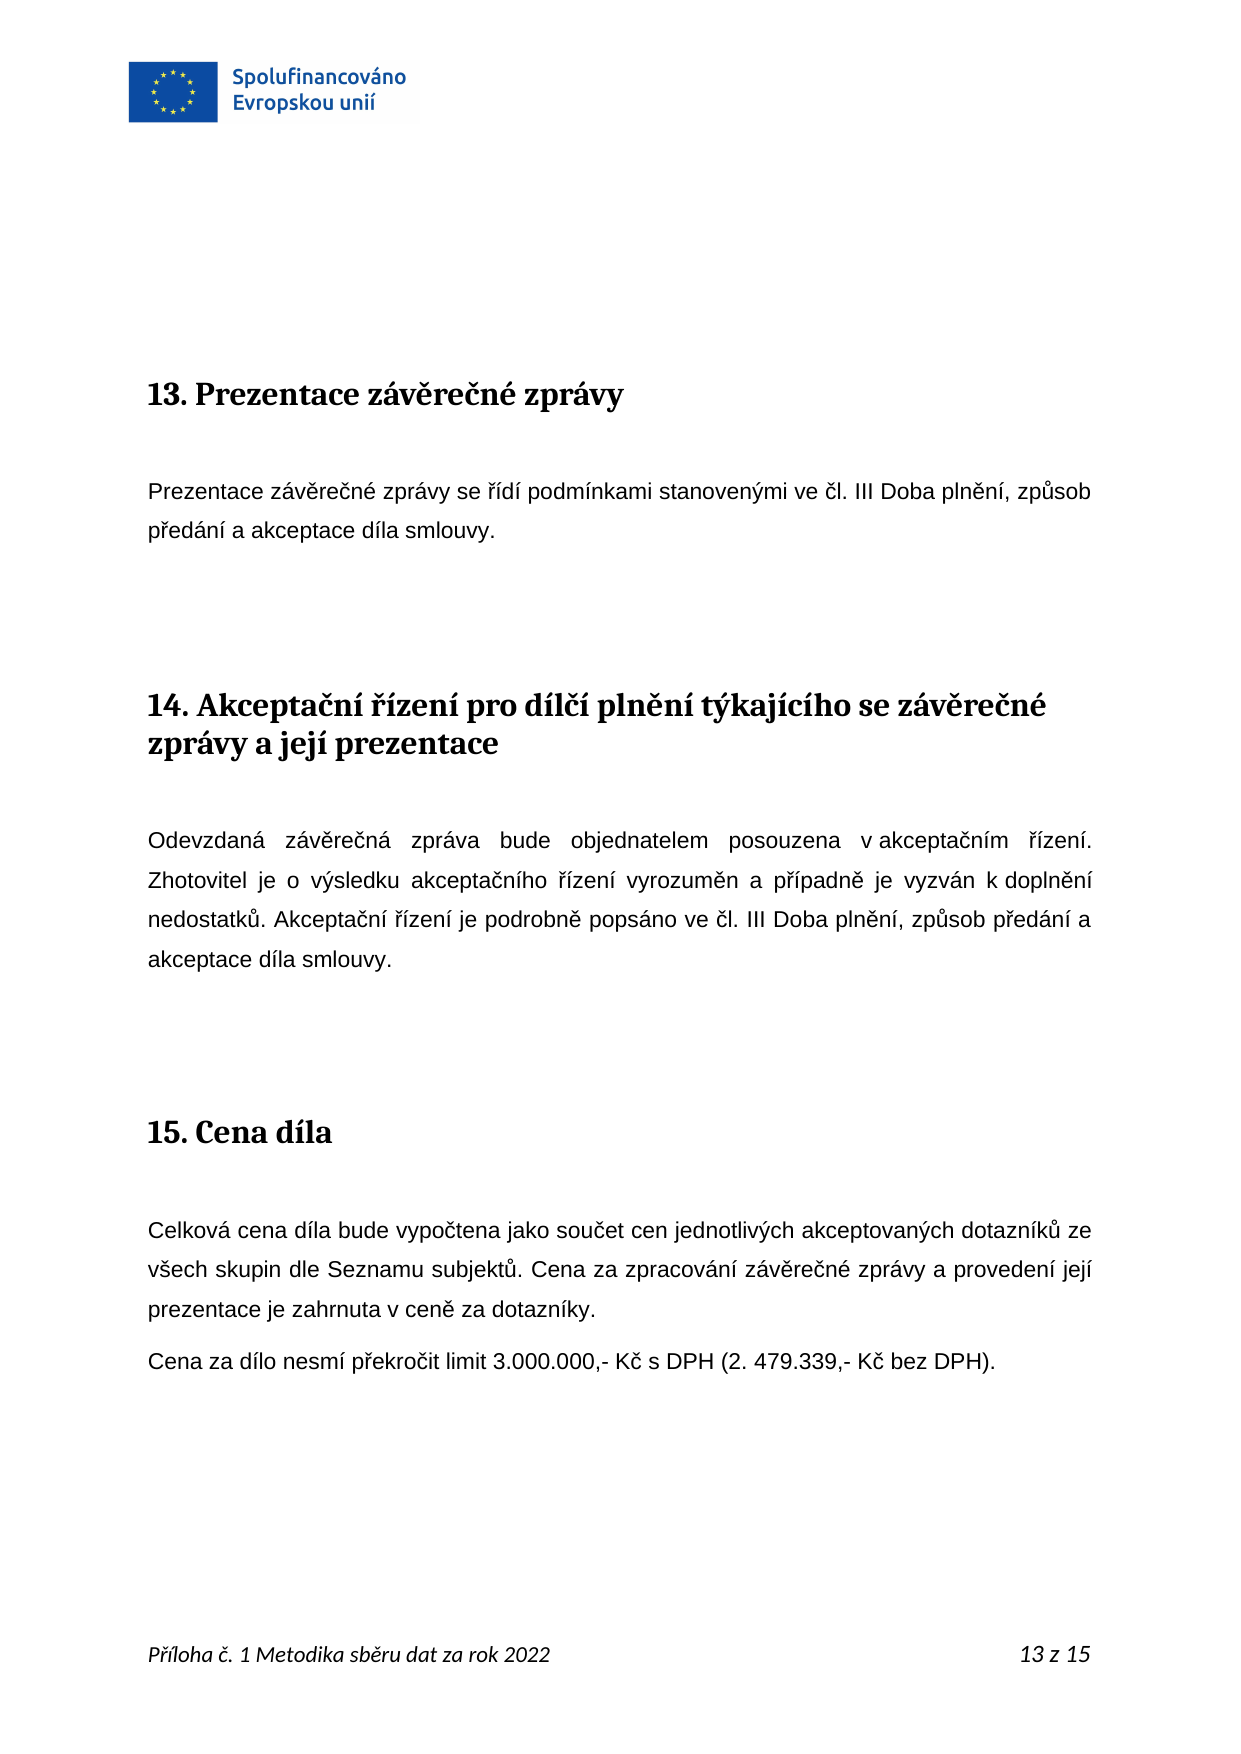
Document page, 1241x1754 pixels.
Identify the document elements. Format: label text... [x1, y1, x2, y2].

text Celková cena díla bude vypočtena jako součet cen jednotlivých akceptovaných dotazníků ze všech skupin dle Seznamu subjektů. Cena za zpracování závěrečné zprávy a provedení její prezentace je zahrnuta v ceně za dotazníky. [148, 1217, 1092, 1322]
text Odevzdaná závěrečná zpráva bude objednatelem posouzena v akceptačním řízení. Zhotovitel je o výsledku akceptačního řízení vyrozuměn a případně je vyzván k doplnění nedostatků. Akceptační řízení je podrobně popsáno ve čl. III Doba plnění, způsob předání a akceptace díla smlouvy. [148, 827, 1092, 972]
subtitle 15. Cena díla [148, 1114, 1092, 1152]
subtitle 13. Prezentace závěrečné zprávy [148, 375, 1092, 413]
text Prezentace závěrečné zprávy se řídí podmínkami stanovenými ve čl. III Doba plnění, způsob předání a akceptace díla smlouvy. [148, 478, 1092, 544]
subtitle 14. Akceptační řízení pro dílčí plnění týkajícího se závěrečné zprávy a její prezentace [148, 686, 1092, 763]
text Cena za dílo nesmí překročit limit 3.000.000,- Kč s DPH (2. 479.339,- Kč bez DPH). [148, 1348, 1092, 1374]
picture [127, 60, 420, 124]
